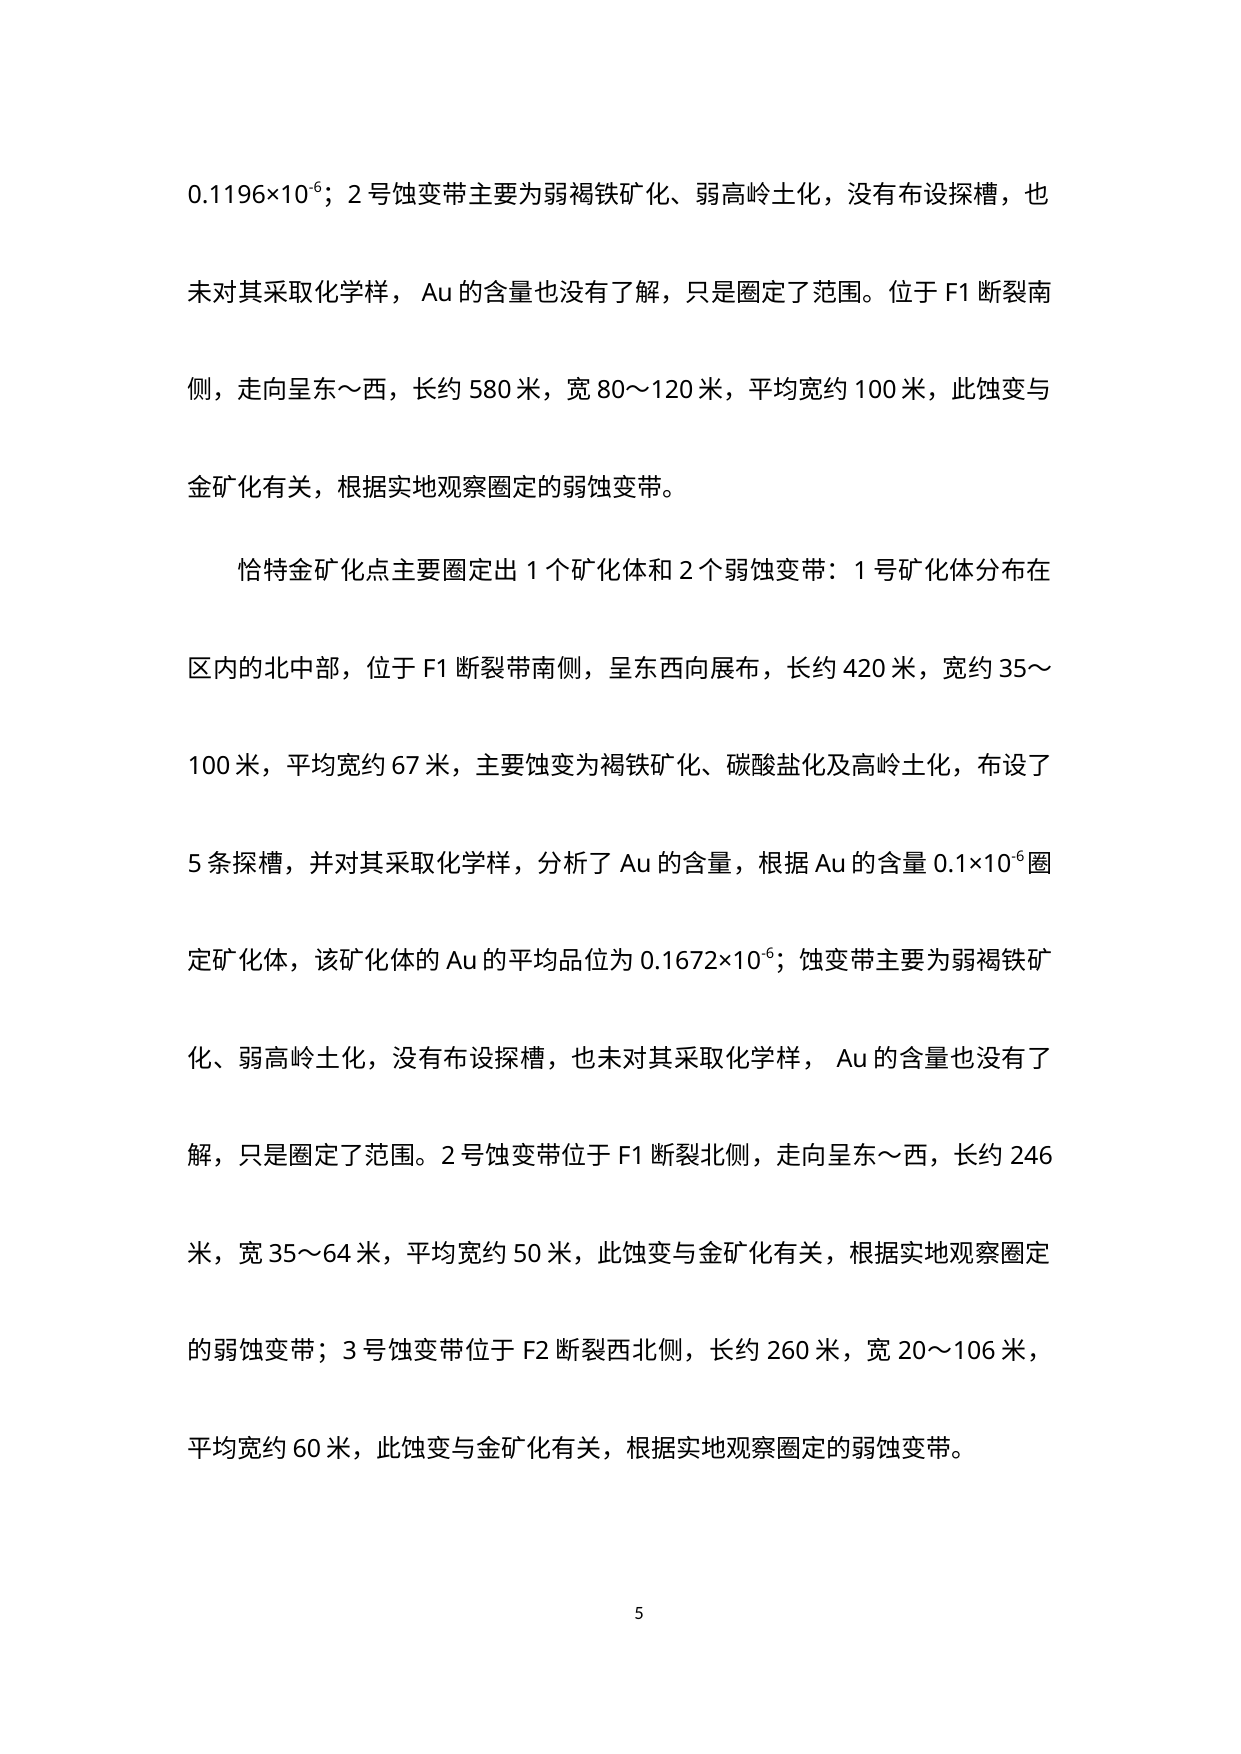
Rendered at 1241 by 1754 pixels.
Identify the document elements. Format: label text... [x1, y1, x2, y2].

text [187, 161, 1053, 518]
text 恰特金矿化点主要圈定出1个矿化体和2个弱蚀变带：1号矿化体分布在区内的北中部，位于F1断裂带南侧，呈东西向展布，长约420米，宽约35～100米，平均宽约67米，主要蚀变为褐铁矿化、碳酸盐化及高岭土化，布设了5条探槽，并对其采取化学样，分析了Au的含量，根据Au的含量0.1×10-6圈定矿化体，该矿化体的Au的平均品位为0.1672×10-6；蚀变带主要为弱褐铁矿化、弱高岭土化，没有布设探槽，也未对其采取化学样， Au的含量也没有了解，只是圈定了范围。2号蚀变带位于F1断裂北侧，走向呈东～西，长约246米，宽35～64米，平均宽约50米，此蚀变与金矿化有关，根据实地观察圈定的弱蚀变带；3号蚀变带位于F2断裂西北侧，长约260米，宽20～106米，平均宽约60米，此蚀变与金矿化有关，根据实地观察圈定的弱蚀变带。 [187, 536, 1053, 1479]
